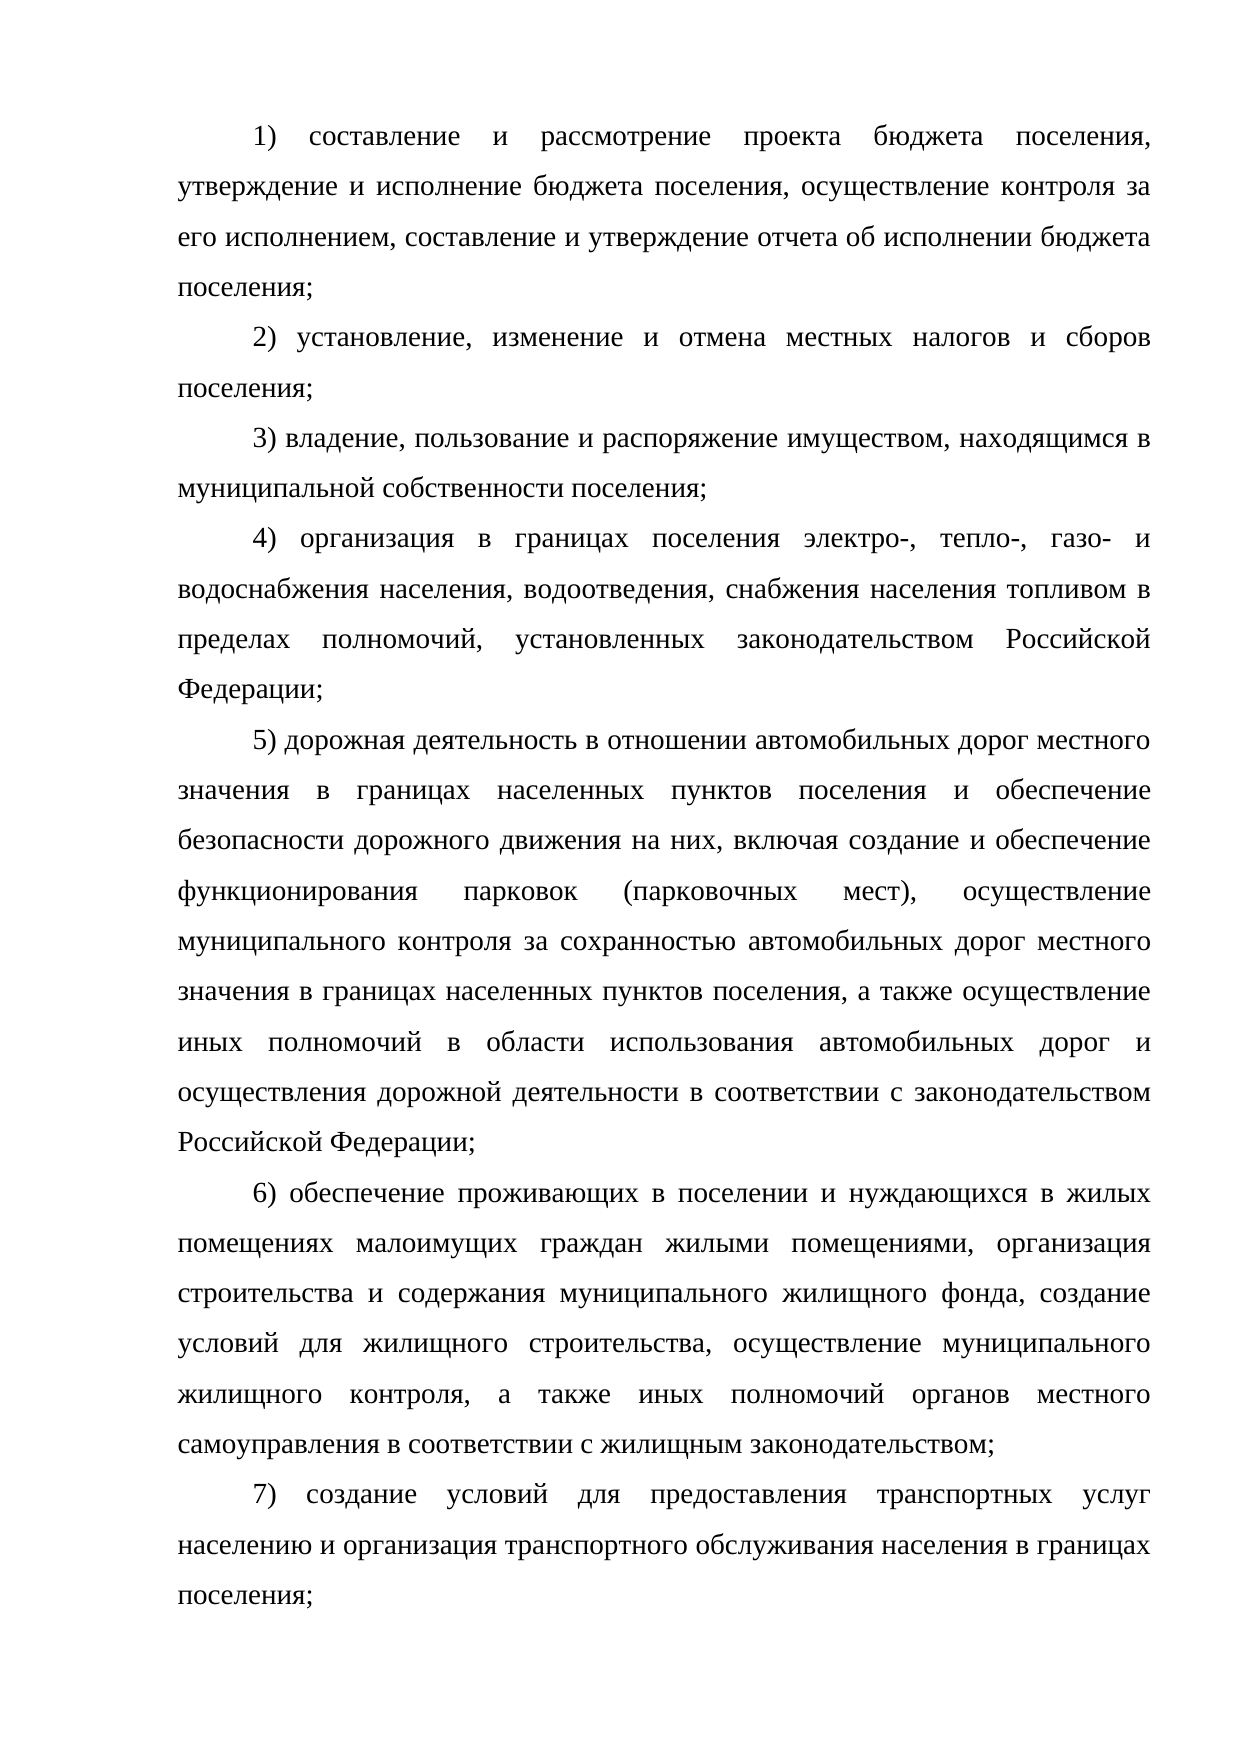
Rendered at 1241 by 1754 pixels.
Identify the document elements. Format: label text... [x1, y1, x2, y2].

text 6) обеспечение проживающих в поселении и нуждающихся в жилых помещениях малоимущих граждан жилыми помещениями, организация строительства и содержания муниципального жилищного фонда, создание условий для жилищного строительства, осуществление муниципального жилищного контроля, а также иных полномочий органов местного самоуправления в соответствии с жилищным законодательством; [177, 1175, 1152, 1460]
text 1) составление и рассмотрение проекта бюджета поселения, утверждение и исполнение бюджета поселения, осуществление контроля за его исполнением, составление и утверждение отчета об исполнении бюджета поселения; [177, 118, 1152, 303]
text 2) установление, изменение и отмена местных налогов и сборов поселения; [177, 319, 1152, 403]
text 5) дорожная деятельность в отношении автомобильных дорог местного значения в границах населенных пунктов поселения и обеспечение безопасности дорожного движения на них, включая создание и обеспечение функционирования парковок (парковочных мест), осуществление муниципального контроля за сохранностью автомобильных дорог местного значения в границах населенных пунктов поселения, а также осуществление иных полномочий в области использования автомобильных дорог и осуществления дорожной деятельности в соответствии с законодательством Российской Федерации; [177, 722, 1152, 1158]
text 4) организация в границах поселения электро-, тепло-, газо- и водоснабжения населения, водоотведения, снабжения населения топливом в пределах полномочий, установленных законодательством Российской Федерации; [177, 521, 1152, 705]
text 7) создание условий для предоставления транспортных услуг населению и организация транспортного обслуживания населения в границах поселения; [177, 1477, 1152, 1611]
text 3) владение, пользование и распоряжение имуществом, находящимся в муниципальной собственности поселения; [177, 420, 1152, 504]
